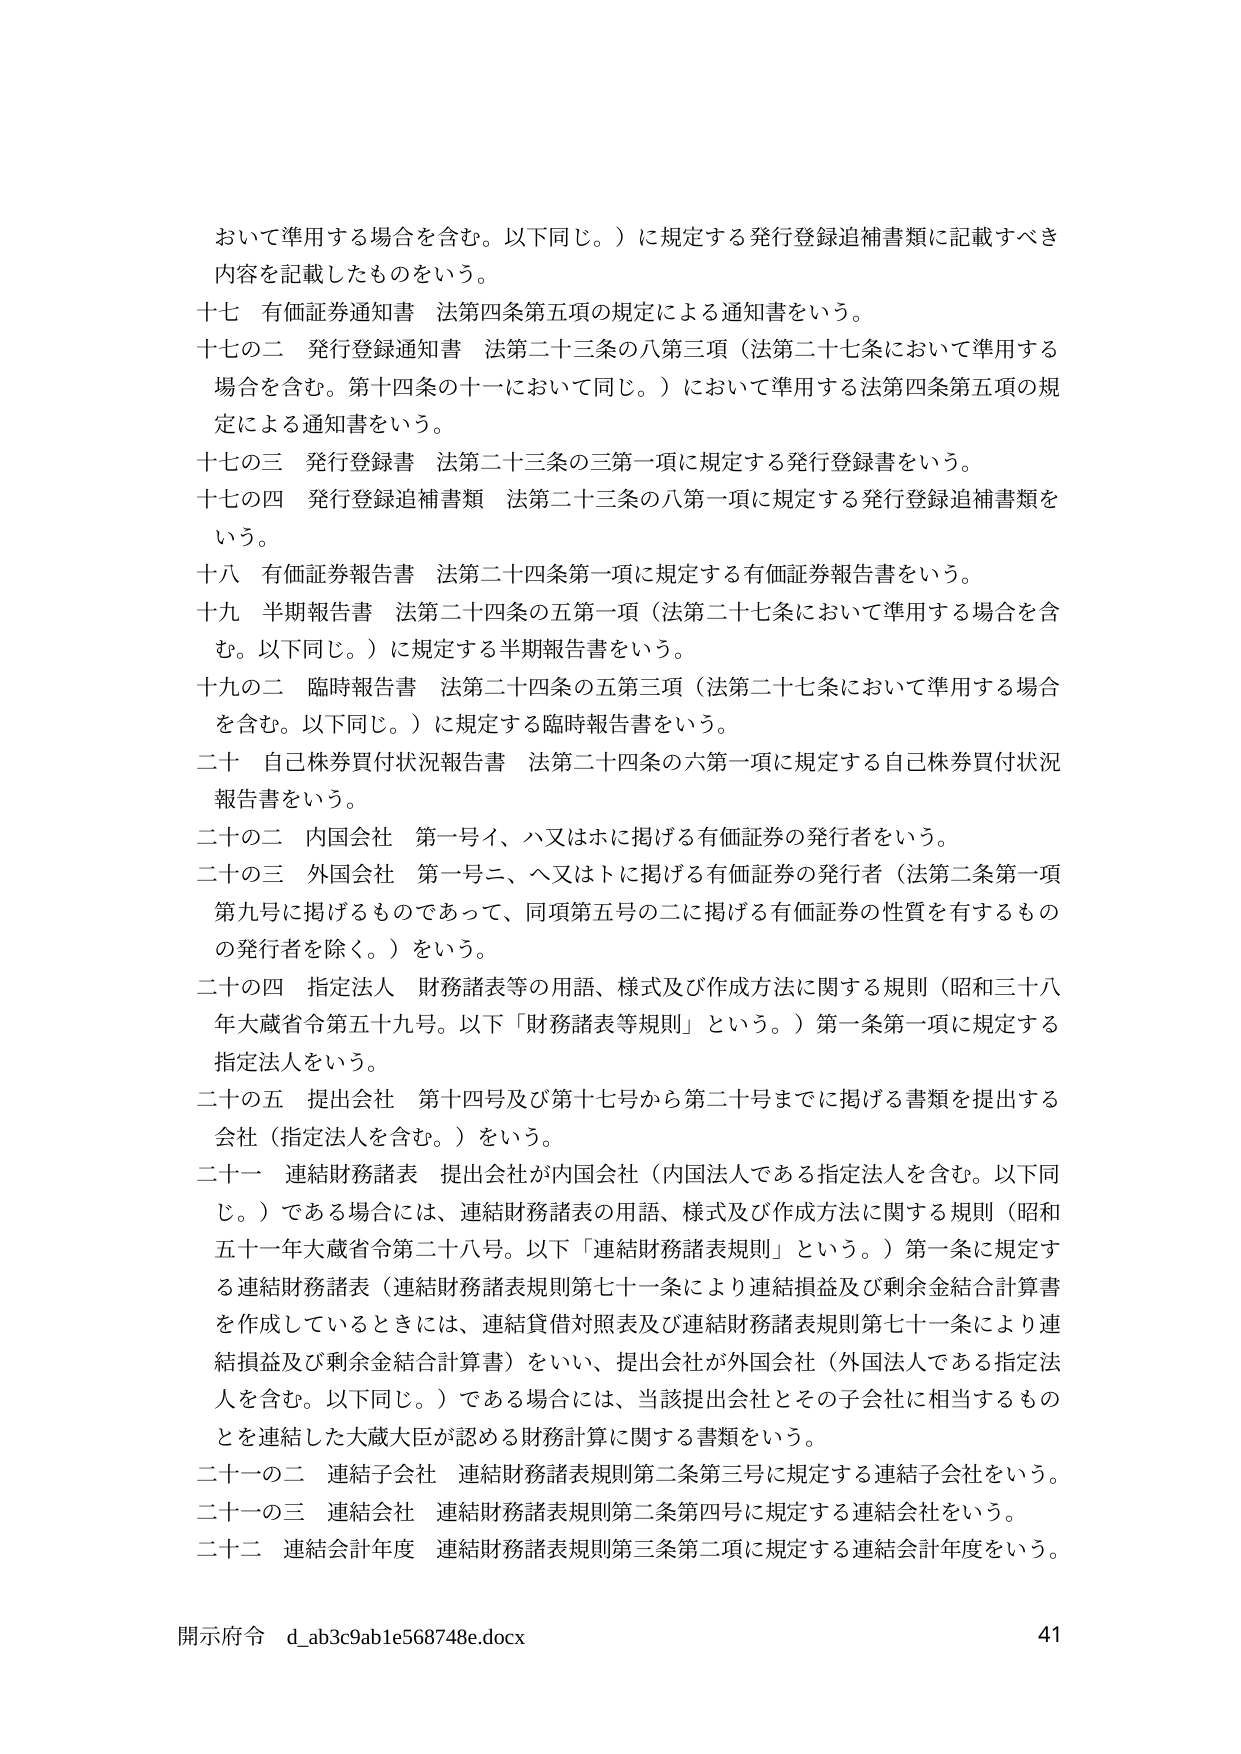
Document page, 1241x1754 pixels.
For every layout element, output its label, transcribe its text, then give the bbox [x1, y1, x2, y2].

text 十七の四 発行登録追補書類 法第二十三条の八第一項に規定する発行登録追補書類をいう。 [196, 479, 1063, 554]
text 二十の三 外国会社 第一号ニ、へ又はトに掲げる有価証券の発行者（法第二条第一項第九号に掲げるものであって、同項第五号の二に掲げる有価証券の性質を有するものの発行者を除く。）をいう。 [196, 854, 1063, 967]
text 二十の二 内国会社 第一号イ、ハ又はホに掲げる有価証券の発行者をいう。 [196, 817, 1063, 854]
text 二十の四 指定法人 財務諸表等の用語、様式及び作成方法に関する規則（昭和三十八年大蔵省令第五十九号。以下「財務諸表等規則」という。）第一条第一項に規定する指定法人をいう。 [196, 967, 1063, 1079]
text 二十二 連結会計年度 連結財務諸表規則第三条第二項に規定する連結会計年度をいう。 [196, 1529, 1063, 1567]
text 十九の二 臨時報告書 法第二十四条の五第三項（法第二十七条において準用する場合を含む。以下同じ。）に規定する臨時報告書をいう。 [196, 667, 1063, 742]
text 十九 半期報告書 法第二十四条の五第一項（法第二十七条において準用する場合を含む。以下同じ。）に規定する半期報告書をいう。 [196, 592, 1063, 667]
text 十七 有価証券通知書 法第四条第五項の規定による通知書をいう。 [196, 292, 1063, 329]
text 十八 有価証券報告書 法第二十四条第一項に規定する有価証券報告書をいう。 [196, 554, 1063, 592]
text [196, 217, 1063, 292]
text 二十一の三 連結会社 連結財務諸表規則第二条第四号に規定する連結会社をいう。 [196, 1492, 1063, 1529]
text 十七の三 発行登録書 法第二十三条の三第一項に規定する発行登録書をいう。 [196, 442, 1063, 479]
text 二十の五 提出会社 第十四号及び第十七号から第二十号までに掲げる書類を提出する会社（指定法人を含む。）をいう。 [196, 1079, 1063, 1154]
text 二十一 連結財務諸表 提出会社が内国会社（内国法人である指定法人を含む。以下同じ。）である場合には、連結財務諸表の用語、様式及び作成方法に関する規則（昭和五十一年大蔵省令第二十八号。以下「連結財務諸表規則」という。）第一条に規定する連結財務諸表（連結財務諸表規則第七十一条により連結損益及び剰余金結合計算書を作成しているときには、連結貸借対照表及び連結財務諸表規則第七十一条により連結損益及び剰余金結合計算書）をいい、提出会社が外国会社（外国法人である指定法人を含む。以下同じ。）である場合には、当該提出会社とその子会社に相当するものとを連結した大蔵大臣が認める財務計算に関する書類をいう。 [196, 1154, 1063, 1454]
text 二十一の二 連結子会社 連結財務諸表規則第二条第三号に規定する連結子会社をいう。 [196, 1454, 1063, 1492]
text 十七の二 発行登録通知書 法第二十三条の八第三項（法第二十七条において準用する場合を含む。第十四条の十一において同じ。）において準用する法第四条第五項の規定による通知書をいう。 [196, 329, 1063, 442]
text 二十 自己株券買付状況報告書 法第二十四条の六第一項に規定する自己株券買付状況報告書をいう。 [196, 742, 1063, 817]
